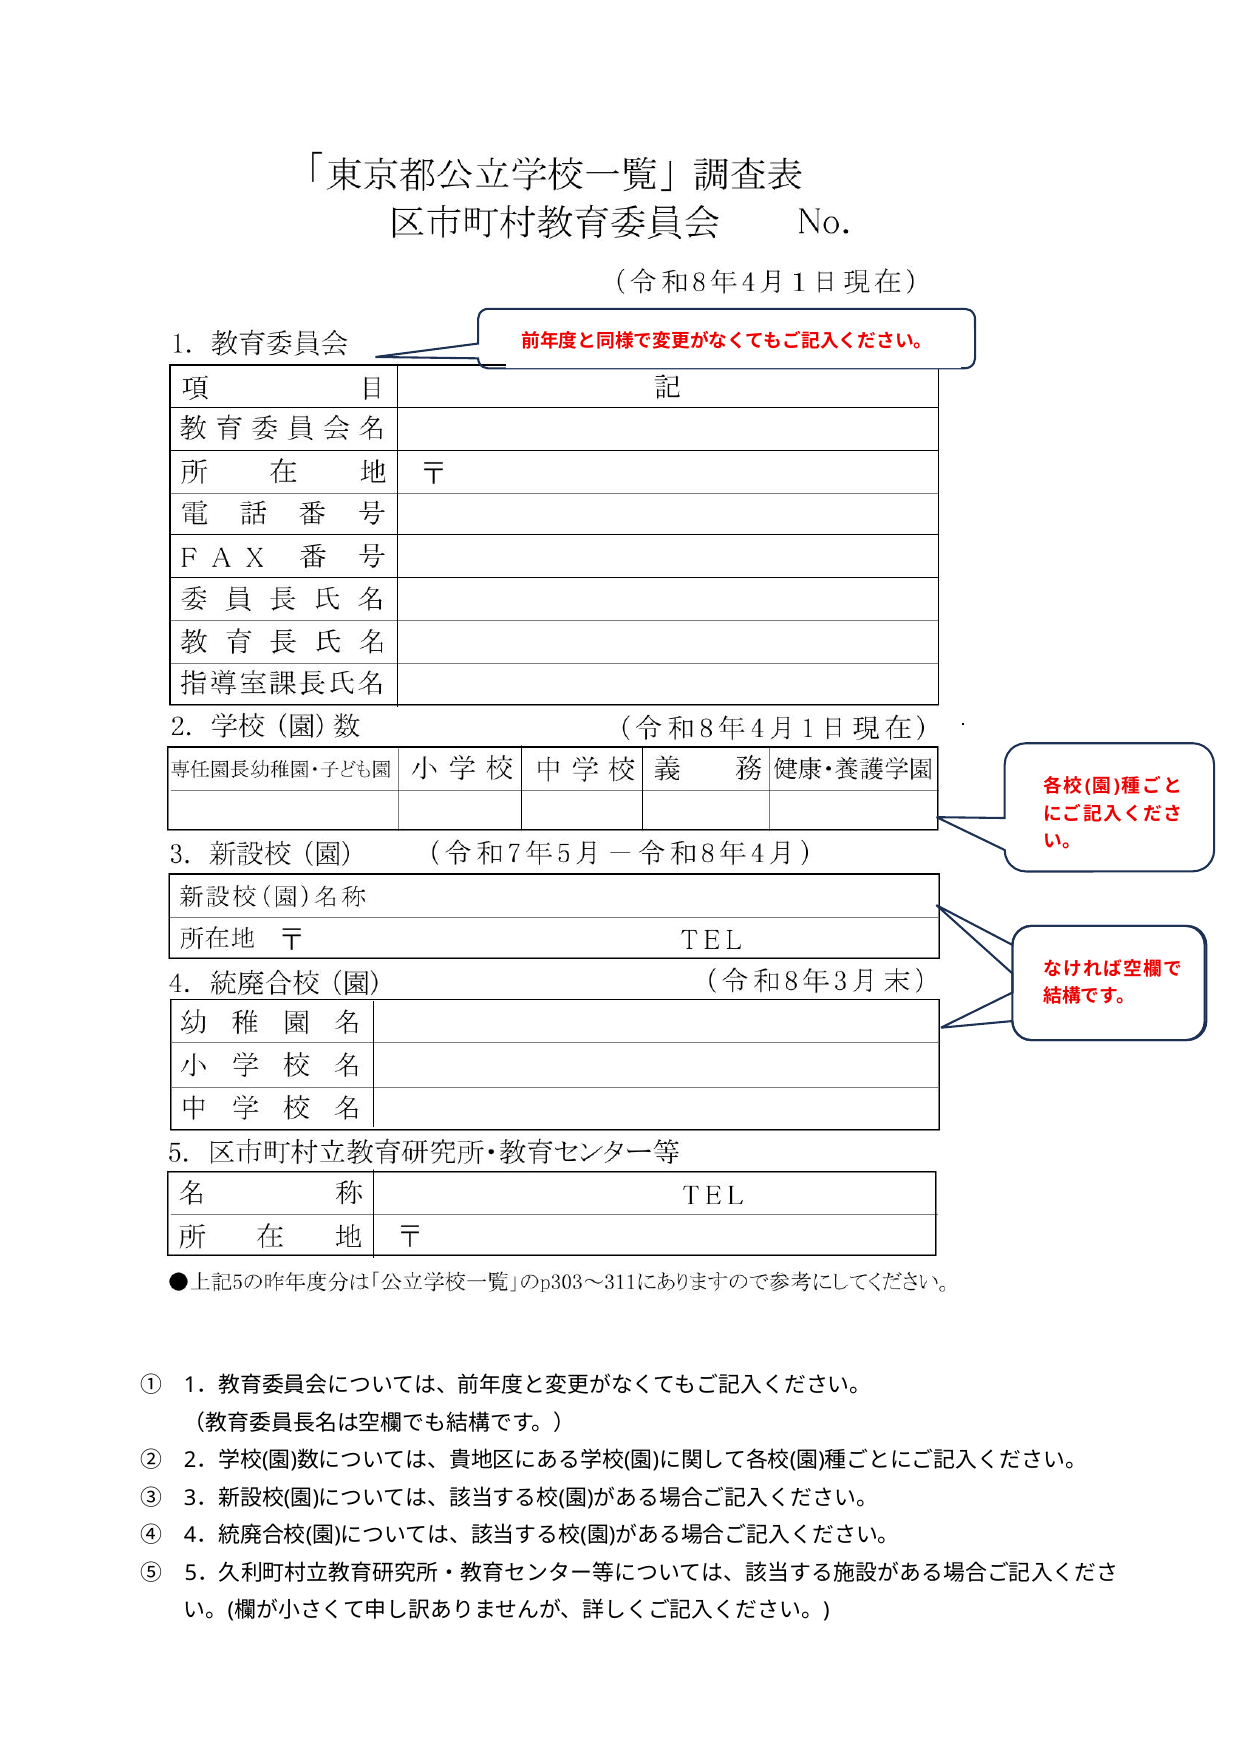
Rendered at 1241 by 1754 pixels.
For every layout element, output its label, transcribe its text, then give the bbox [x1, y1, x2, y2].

text ➁ 2．学校(園)数については、貴地区にある学校(園)に関して各校(園)種ごとにご記入ください。 [118, 1439, 1122, 1477]
text ➂ 3．新設校(園)については、該当する校(園)がある場合ご記入ください。 [118, 1477, 1122, 1514]
text ➄ 5．久利町村立教育研究所・教育センター等については、該当する施設がある場合ご記入ください。(欄が小さくて申し訳ありませんが、詳しくご記入ください。) [118, 1552, 1122, 1627]
text ➃ 4．統廃合校(園)については、該当する校(園)がある場合ご記入ください。 [118, 1514, 1122, 1552]
text ➀ 1．教育委員会については、前年度と変更がなくてもご記入ください。 [118, 1364, 1122, 1402]
text （教育委員長名は空欄でも結構です。） [118, 1402, 1122, 1439]
